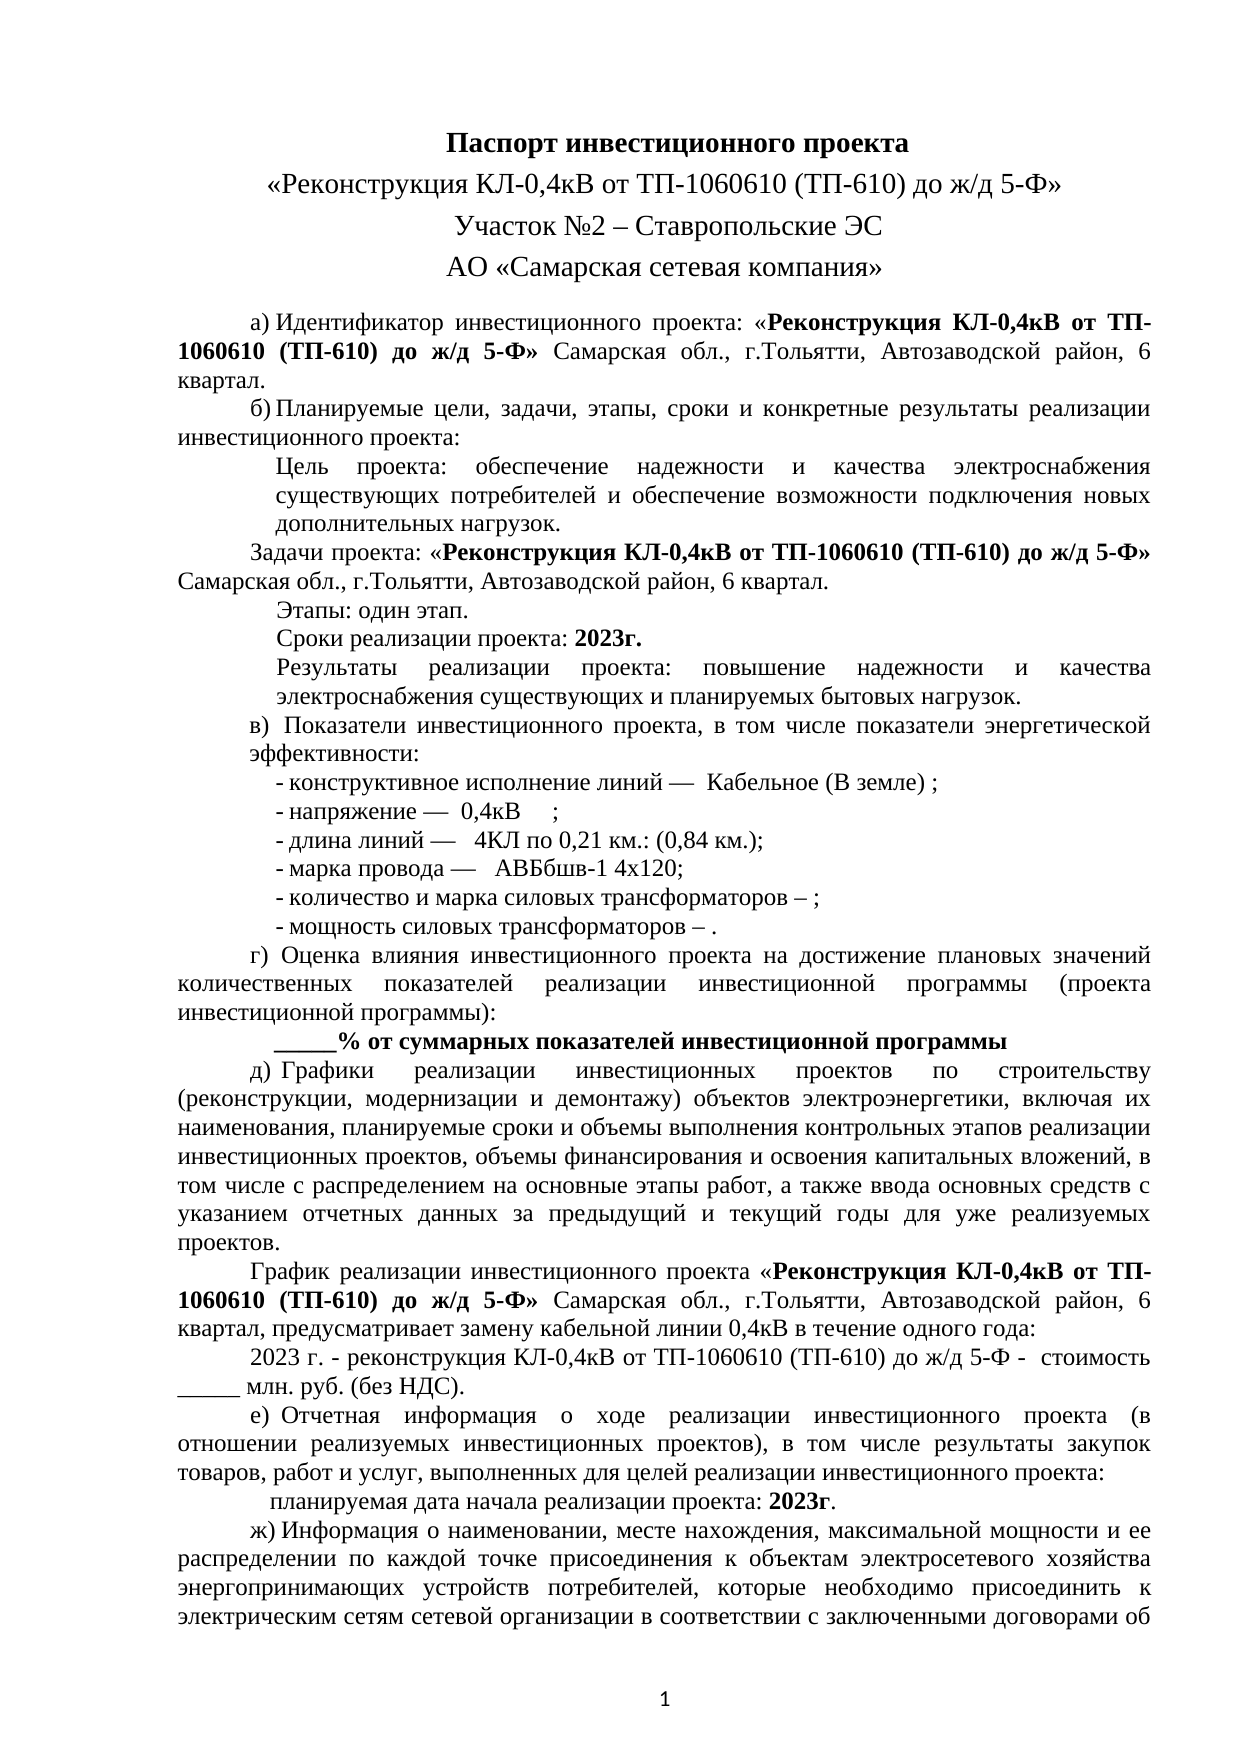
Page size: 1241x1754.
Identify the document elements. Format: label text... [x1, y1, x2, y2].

list напряжение — 0,4кВ ; [275, 796, 1152, 825]
text _____% от суммарных показателей инвестиционной программы [274, 1026, 1152, 1055]
text Цель проекта: обеспечение надежности и качества электроснабжения существующих потребителей и обеспечение возможности подключения новых дополнительных нагрузок. [275, 451, 1152, 537]
text е) Отчетная информация о ходе реализации инвестиционного проекта (в отношении реализуемых инвестиционных проектов), в том числе результаты закупок товаров, работ и услуг, выполненных для целей реализации инвестиционного проекта: [177, 1400, 1152, 1486]
text Сроки реализации проекта: 2023г. [276, 623, 1152, 652]
text Паспорт инвестиционного проекта [446, 126, 1152, 159]
text а) Идентификатор инвестиционного проекта: «Реконструкция КЛ-0,4кВ от ТП-1060610 (ТП-610) до ж/д 5-Ф» Самарская обл., г.Тольятти, Автозаводской район, 6 квартал. [177, 307, 1152, 393]
text АО «Самарская сетевая компания» [177, 249, 1152, 282]
text Этапы: один этап. [276, 595, 1152, 623]
text Задачи проекта: «Реконструкция КЛ-0,4кВ от ТП-1060610 (ТП-610) до ж/д 5-Ф» Самарская обл., г.Тольятти, Автозаводской район, 6 квартал. [177, 537, 1152, 595]
text г) Оценка влияния инвестиционного проекта на достижение плановых значений количественных показателей реализации инвестиционной программы (проекта инвестиционной программы): [177, 940, 1152, 1026]
list длина линий — 4КЛ по 0,21 км.: (0,84 км.); [275, 825, 1152, 853]
list марка провода — АВБбшв-1 4х120; [275, 853, 1152, 882]
text д) Графики реализации инвестиционных проектов по строительству (реконструкции, модернизации и демонтажу) объектов электроэнергетики, включая их наименования, планируемые сроки и объемы выполнения контрольных этапов реализации инвестиционных проектов, объемы финансирования и освоения капитальных вложений, в том числе с распределением на основные этапы работ, а также ввода основных средств с указанием отчетных данных за предыдущий и текущий годы для уже реализуемых проектов. [177, 1055, 1152, 1256]
text «Реконструкция КЛ-0,4кВ от ТП-1060610 (ТП-610) до ж/д 5-Ф» [177, 167, 1152, 200]
text Участок №2 – Ставропольские ЭС [177, 208, 1152, 241]
text График реализации инвестиционного проекта «Реконструкция КЛ-0,4кВ от ТП-1060610 (ТП-610) до ж/д 5-Ф» Самарская обл., г.Тольятти, Автозаводской район, 6 квартал, предусматривает замену кабельной линии 0,4кВ в течение одного года: [177, 1256, 1152, 1342]
text Результаты реализации проекта: повышение надежности и качества электроснабжения существующих и планируемых бытовых нагрузок. [276, 652, 1152, 710]
list количество и марка силовых трансформаторов – ; [275, 882, 1152, 911]
text 2023 г. - реконструкция КЛ-0,4кВ от ТП-1060610 (ТП-610) до ж/д 5-Ф - стоимость _____ млн. руб. (без НДС). [177, 1342, 1152, 1400]
list мощность силовых трансформаторов – . [275, 911, 1152, 940]
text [177, 1515, 1152, 1630]
list конструктивное исполнение линий — Кабельное (В земле) ; [275, 767, 1152, 796]
text планируемая дата начала реализации проекта: 2023г. [269, 1486, 1152, 1515]
text б) Планируемые цели, задачи, этапы, сроки и конкретные результаты реализации инвестиционного проекта: [177, 393, 1152, 451]
text в) Показатели инвестиционного проекта, в том числе показатели энергетической эффективности: [249, 710, 1152, 767]
